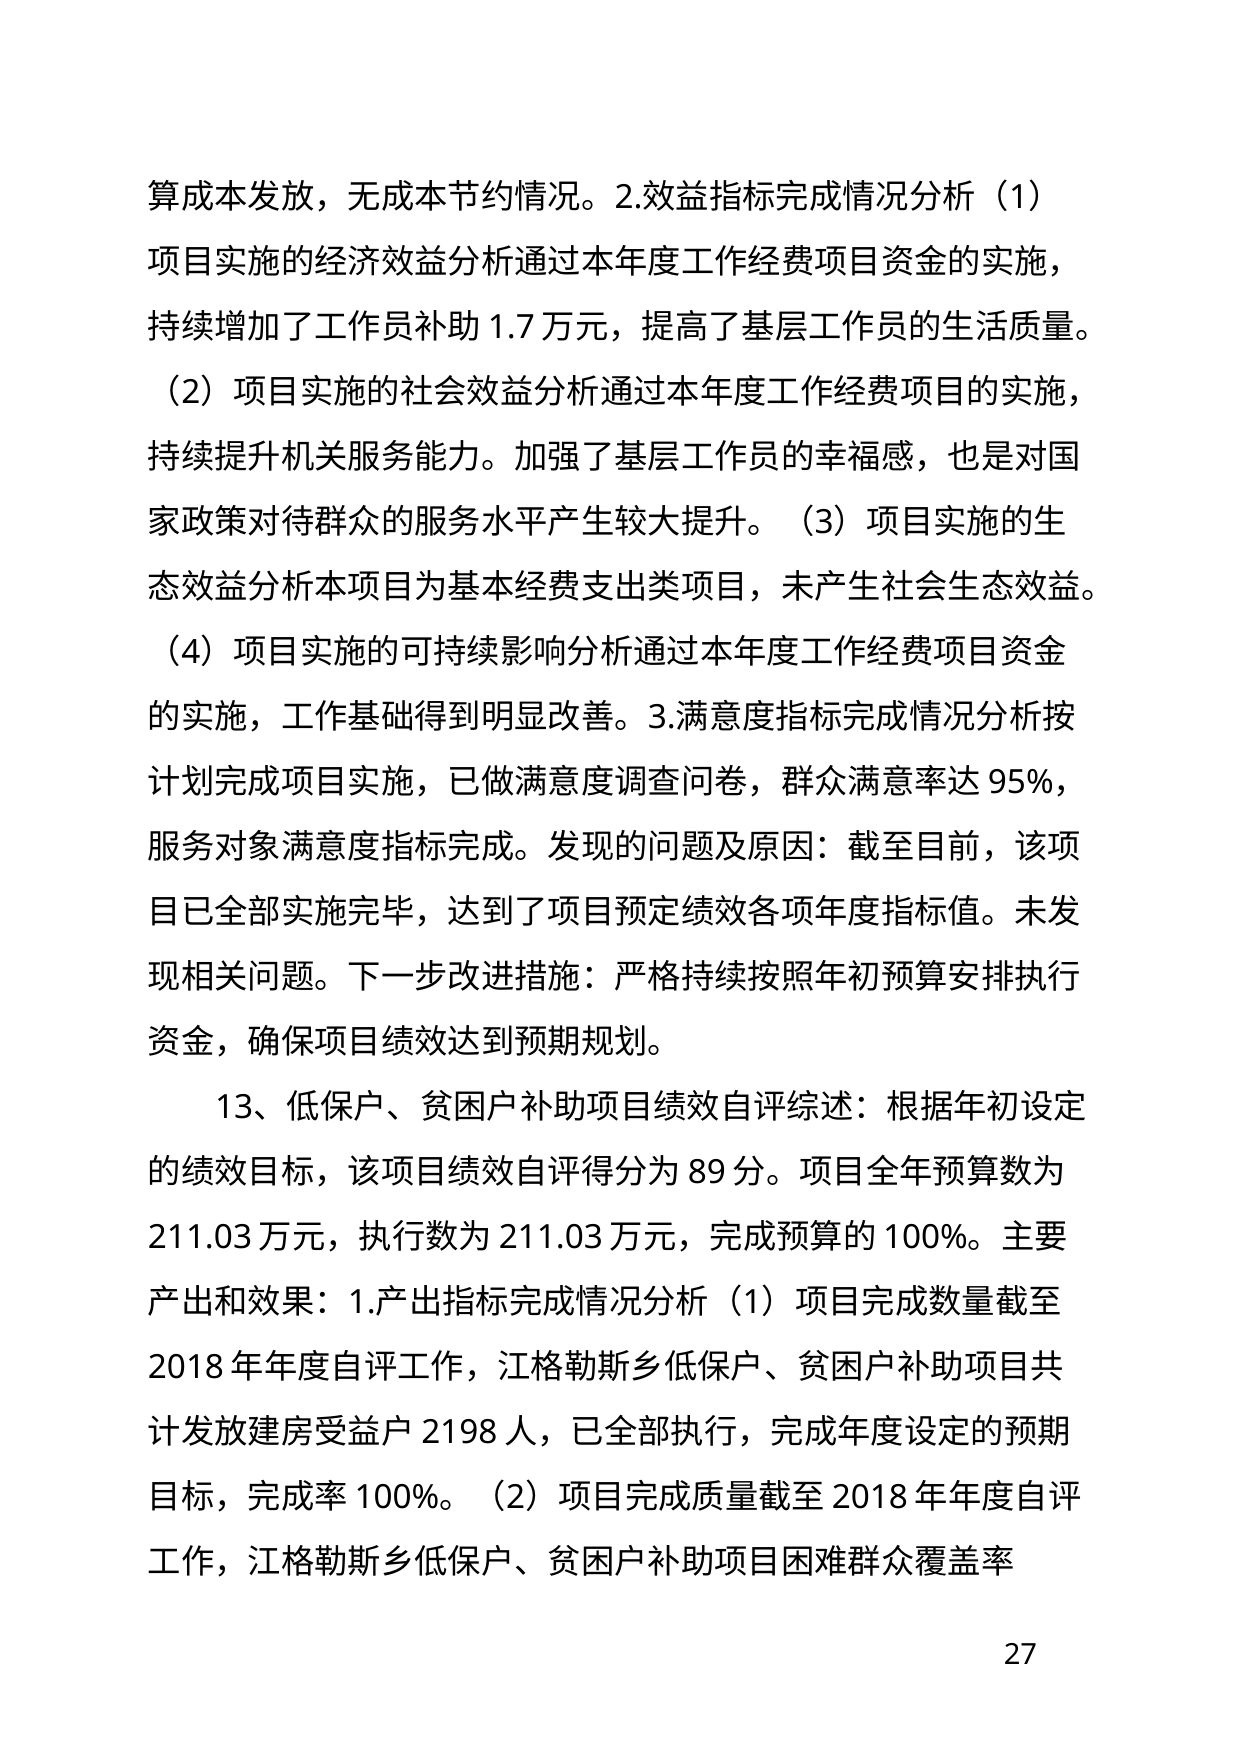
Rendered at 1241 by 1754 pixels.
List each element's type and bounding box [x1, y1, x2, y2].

text [148, 1072, 1093, 1592]
text [148, 162, 1093, 1072]
